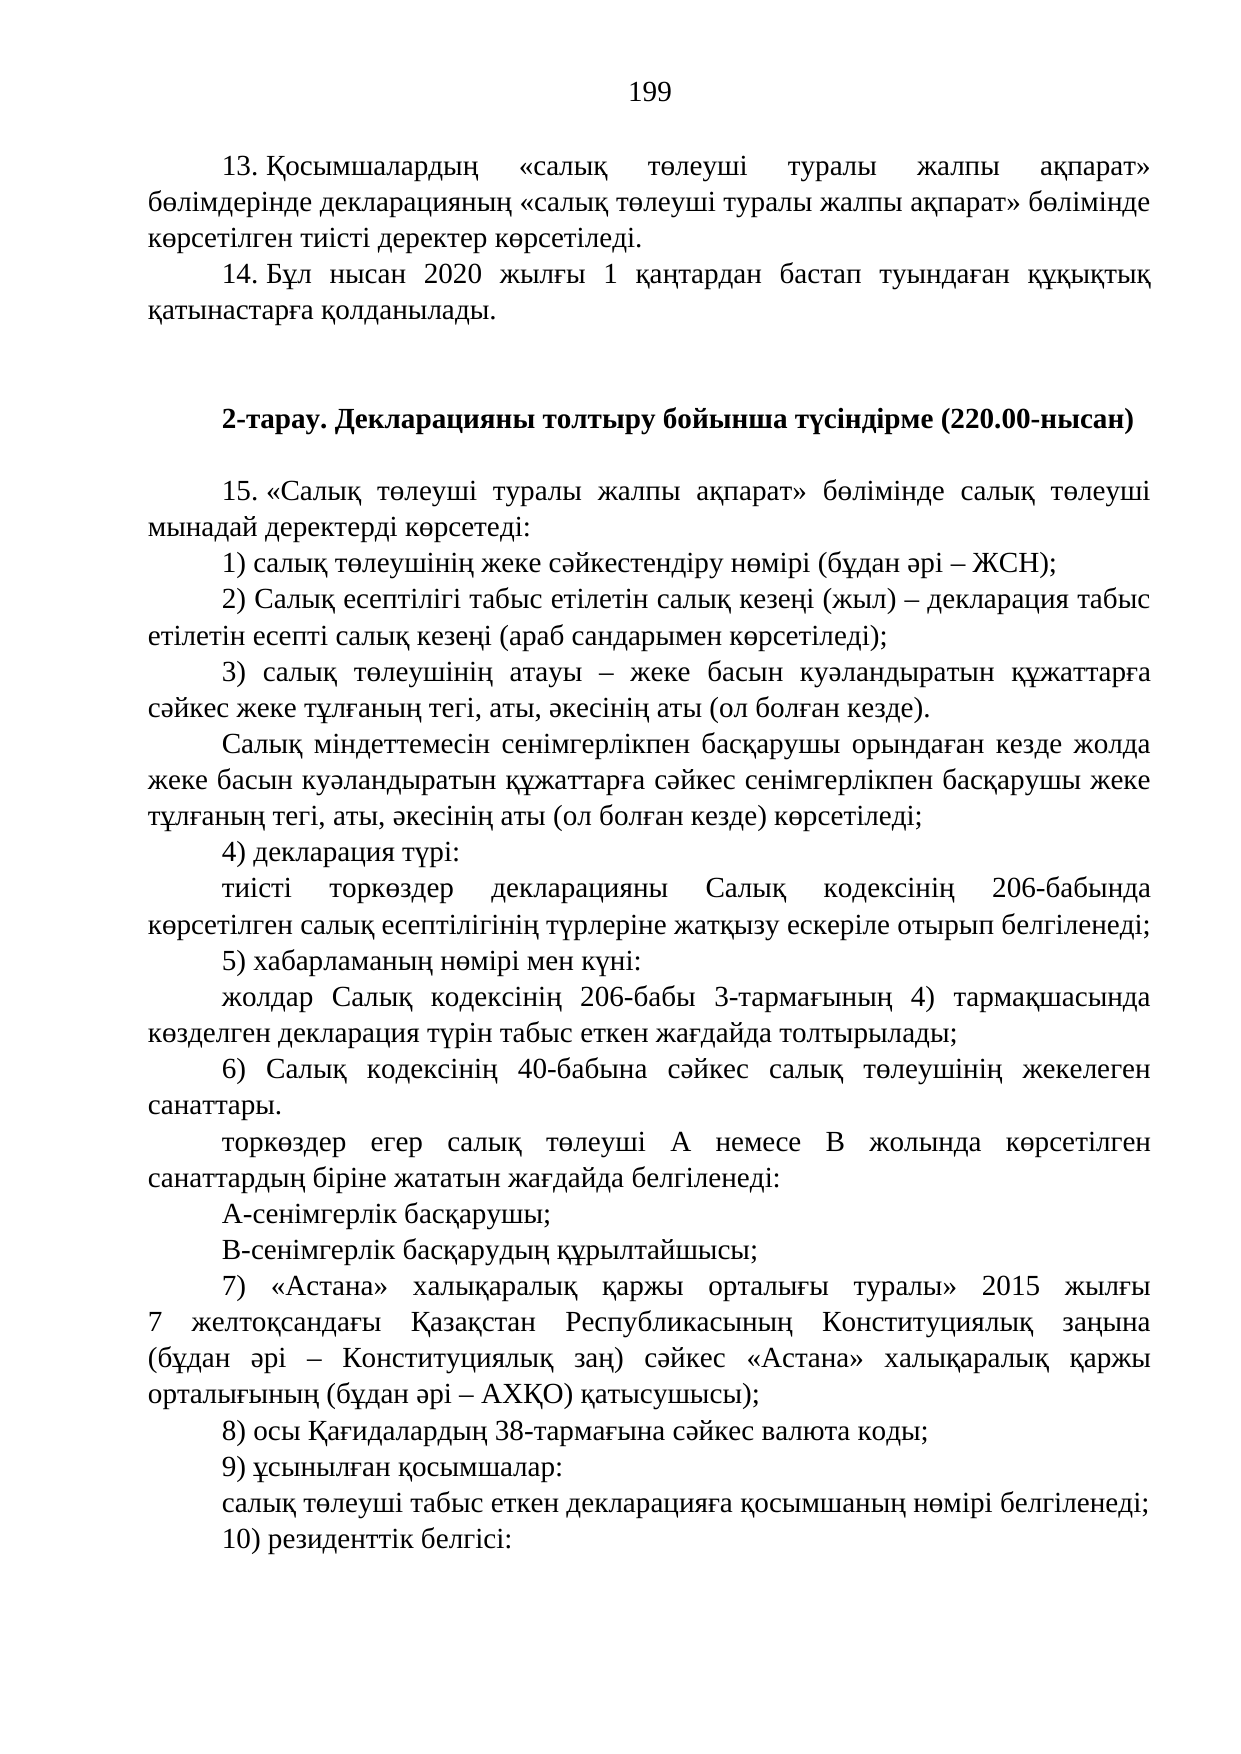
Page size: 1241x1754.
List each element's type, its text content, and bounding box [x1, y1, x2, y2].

list Қосымшалардың «салық төлеуші туралы жалпы ақпарат» бөлімдерінде декларацияның «салық төлеуші туралы жалпы ақпарат» бөлімінде көрсетілген тиісті деректер көрсетіледі. [148, 148, 1152, 253]
text салық төлеуші табыс еткен декларацияға қосымшаның нөмірі белгіленеді; [148, 1485, 1152, 1519]
text 9) ұсынылған қосымшалар: [148, 1449, 1152, 1482]
text А-сенімгерлік басқарушы; [148, 1196, 1152, 1229]
text 10) резиденттік белгісі: [148, 1521, 1152, 1555]
text торкөздер егер салық төлеуші A немесе B жолында көрсетілген санаттардың біріне жататын жағдайда белгіленеді: [148, 1124, 1152, 1193]
text Салық міндеттемесін сенімгерлікпен басқарушы орындаған кезде жолда жеке басын куәландыратын құжаттарға сәйкес сенімгерлікпен басқарушы жеке тұлғаның тегі, аты, әкесінің аты (ол болған кезде) көрсетіледі; [148, 726, 1152, 832]
text 2) Салық есептілігі табыс етілетін салық кезеңі (жыл) – декларация табыс етілетін есепті салық кезеңі (араб сандарымен көрсетіледі); [148, 581, 1152, 651]
text 1) салық төлеушінің жеке сәйкестендіру нөмірі (бұдан әрі – ЖСН); [148, 545, 1152, 579]
text 7) «Астана» халықаралық қаржы орталығы туралы» 2015 жылғы 7 желтоқсандағы Қазақстан Республикасының Конституциялық заңына (бұдан әрі – Конституциялық заң) сәйкес «Астана» халықаралық қаржы орталығының (бұдан әрі – АХҚО) қатысушысы); [148, 1268, 1152, 1410]
list Бұл нысан 2020 жылғы 1 қаңтардан бастап туындаған құқықтық қатынастарға қолданылады. [148, 256, 1152, 326]
text В-сенімгерлік басқарудың құрылтайшысы; [148, 1232, 1152, 1266]
list «Салық төлеуші туралы жалпы ақпарат» бөлімінде салық төлеуші мынадай деректерді көрсетеді: [148, 473, 1152, 543]
text 2-тарау. Декларацияны толтыру бойынша түсіндірме (220.00-нысан) [148, 401, 1152, 434]
text 6) Салық кодексінің 40-бабына сәйкес салық төлеушінің жекелеген санаттары. [148, 1051, 1152, 1121]
text жолдар Салық кодексінің 206-бабы 3-тармағының 4) тармақшасында көзделген декларация түрін табыс еткен жағдайда толтырылады; [148, 979, 1152, 1049]
text 5) хабарламаның нөмірі мен күні: [148, 943, 1152, 976]
text тиісті торкөздер декларацияны Салық кодексінің 206-бабында көрсетілген салық есептілігінің түрлеріне жатқызу ескеріле отырып белгіленеді; [148, 871, 1152, 940]
text 4) декларация түрі: [148, 834, 1152, 868]
text 3) салық төлеушінің атауы – жеке басын куәландыратын құжаттарға сәйкес жеке тұлғаның тегі, аты, әкесінің аты (ол болған кезде). [148, 654, 1152, 723]
text 8) осы Қағидалардың 38-тармағына сәйкес валюта коды; [148, 1413, 1152, 1446]
